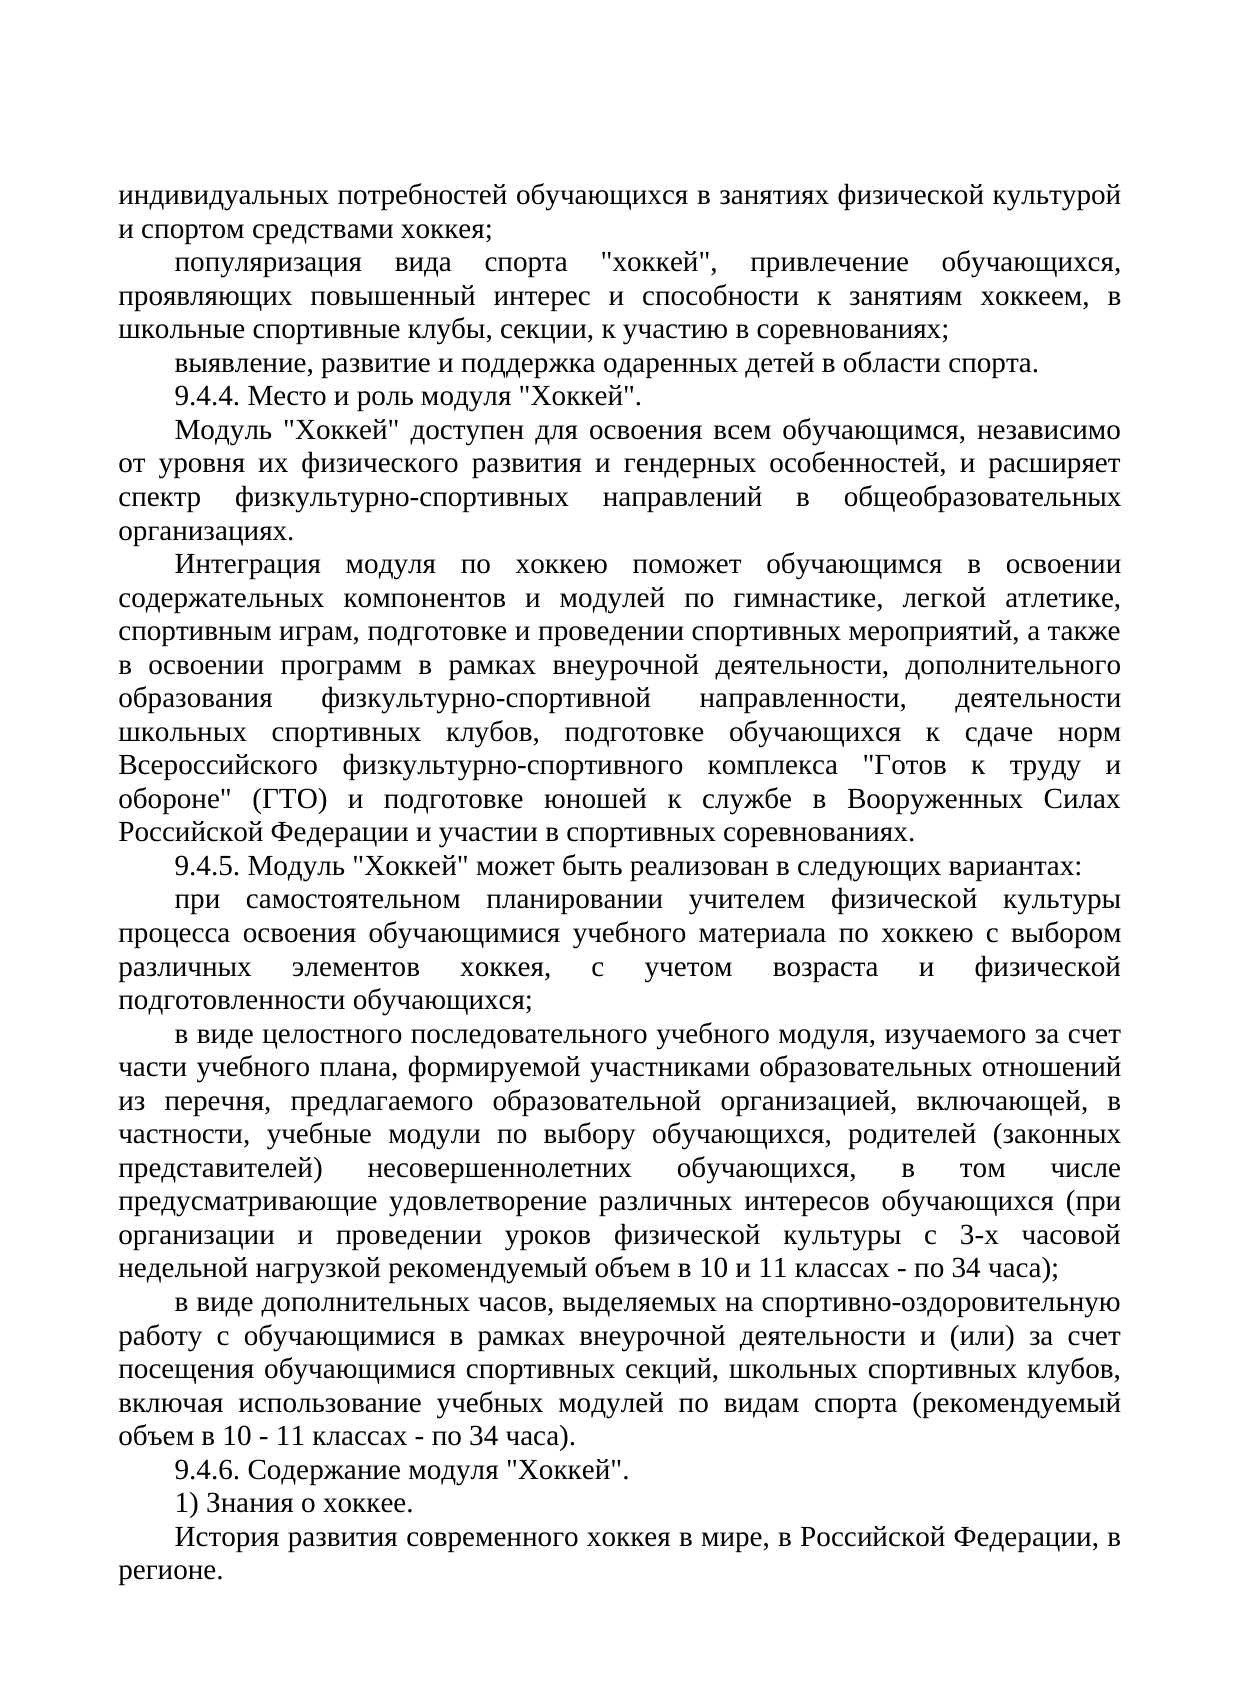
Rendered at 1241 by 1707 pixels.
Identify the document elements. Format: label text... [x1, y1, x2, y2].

text выявление, развитие и поддержка одаренных детей в области спорта. [118, 345, 1122, 378]
text в виде целостного последовательного учебного модуля, изучаемого за счет части учебного плана, формируемой участниками образовательных отношений из перечня, предлагаемого образовательной организацией, включающей, в частности, учебные модули по выбору обучающихся, родителей (законных представителей) несовершеннолетних обучающихся, в том числе предусматривающие удовлетворение различных интересов обучающихся (при организации и проведении уроков физической культуры с 3-х часовой недельной нагрузкой рекомендуемый объем в 10 и 11 классах - по 34 часа); [118, 1016, 1122, 1284]
text 9.4.5. Модуль "Хоккей" может быть реализован в следующих вариантах: [118, 848, 1122, 882]
text 9.4.6. Содержание модуля "Хоккей". [118, 1452, 1122, 1485]
text История развития современного хоккея в мире, в Российской Федерации, в регионе. [118, 1519, 1122, 1586]
text в виде дополнительных часов, выделяемых на спортивно-оздоровительную работу с обучающимися в рамках внеурочной деятельности и (или) за счет посещения обучающимися спортивных секций, школьных спортивных клубов, включая использование учебных модулей по видам спорта (рекомендуемый объем в 10 - 11 классах - по 34 часа). [118, 1284, 1122, 1452]
text Интеграция модуля по хоккею поможет обучающимся в освоении содержательных компонентов и модулей по гимнастике, легкой атлетике, спортивным играм, подготовке и проведении спортивных мероприятий, а также в освоении программ в рамках внеурочной деятельности, дополнительного образования физкультурно-спортивной направленности, деятельности школьных спортивных клубов, подготовке обучающихся к сдаче норм Всероссийского физкультурно-спортивного комплекса "Готов к труду и обороне" (ГТО) и подготовке юношей к службе в Вооруженных Силах Российской Федерации и участии в спортивных соревнованиях. [118, 546, 1122, 848]
text при самостоятельном планировании учителем физической культуры процесса освоения обучающимися учебного материала по хоккею с выбором различных элементов хоккея, с учетом возраста и физической подготовленности обучающихся; [118, 882, 1122, 1016]
text Модуль "Хоккей" доступен для освоения всем обучающимся, независимо от уровня их физического развития и гендерных особенностей, и расширяет спектр физкультурно-спортивных направлений в общеобразовательных организациях. [118, 412, 1122, 546]
text 1) Знания о хоккее. [118, 1485, 1122, 1519]
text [118, 177, 1122, 244]
text 9.4.4. Место и роль модуля "Хоккей". [118, 378, 1122, 412]
text популяризация вида спорта "хоккей", привлечение обучающихся, проявляющих повышенный интерес и способности к занятиям хоккеем, в школьные спортивные клубы, секции, к участию в соревнованиях; [118, 244, 1122, 345]
